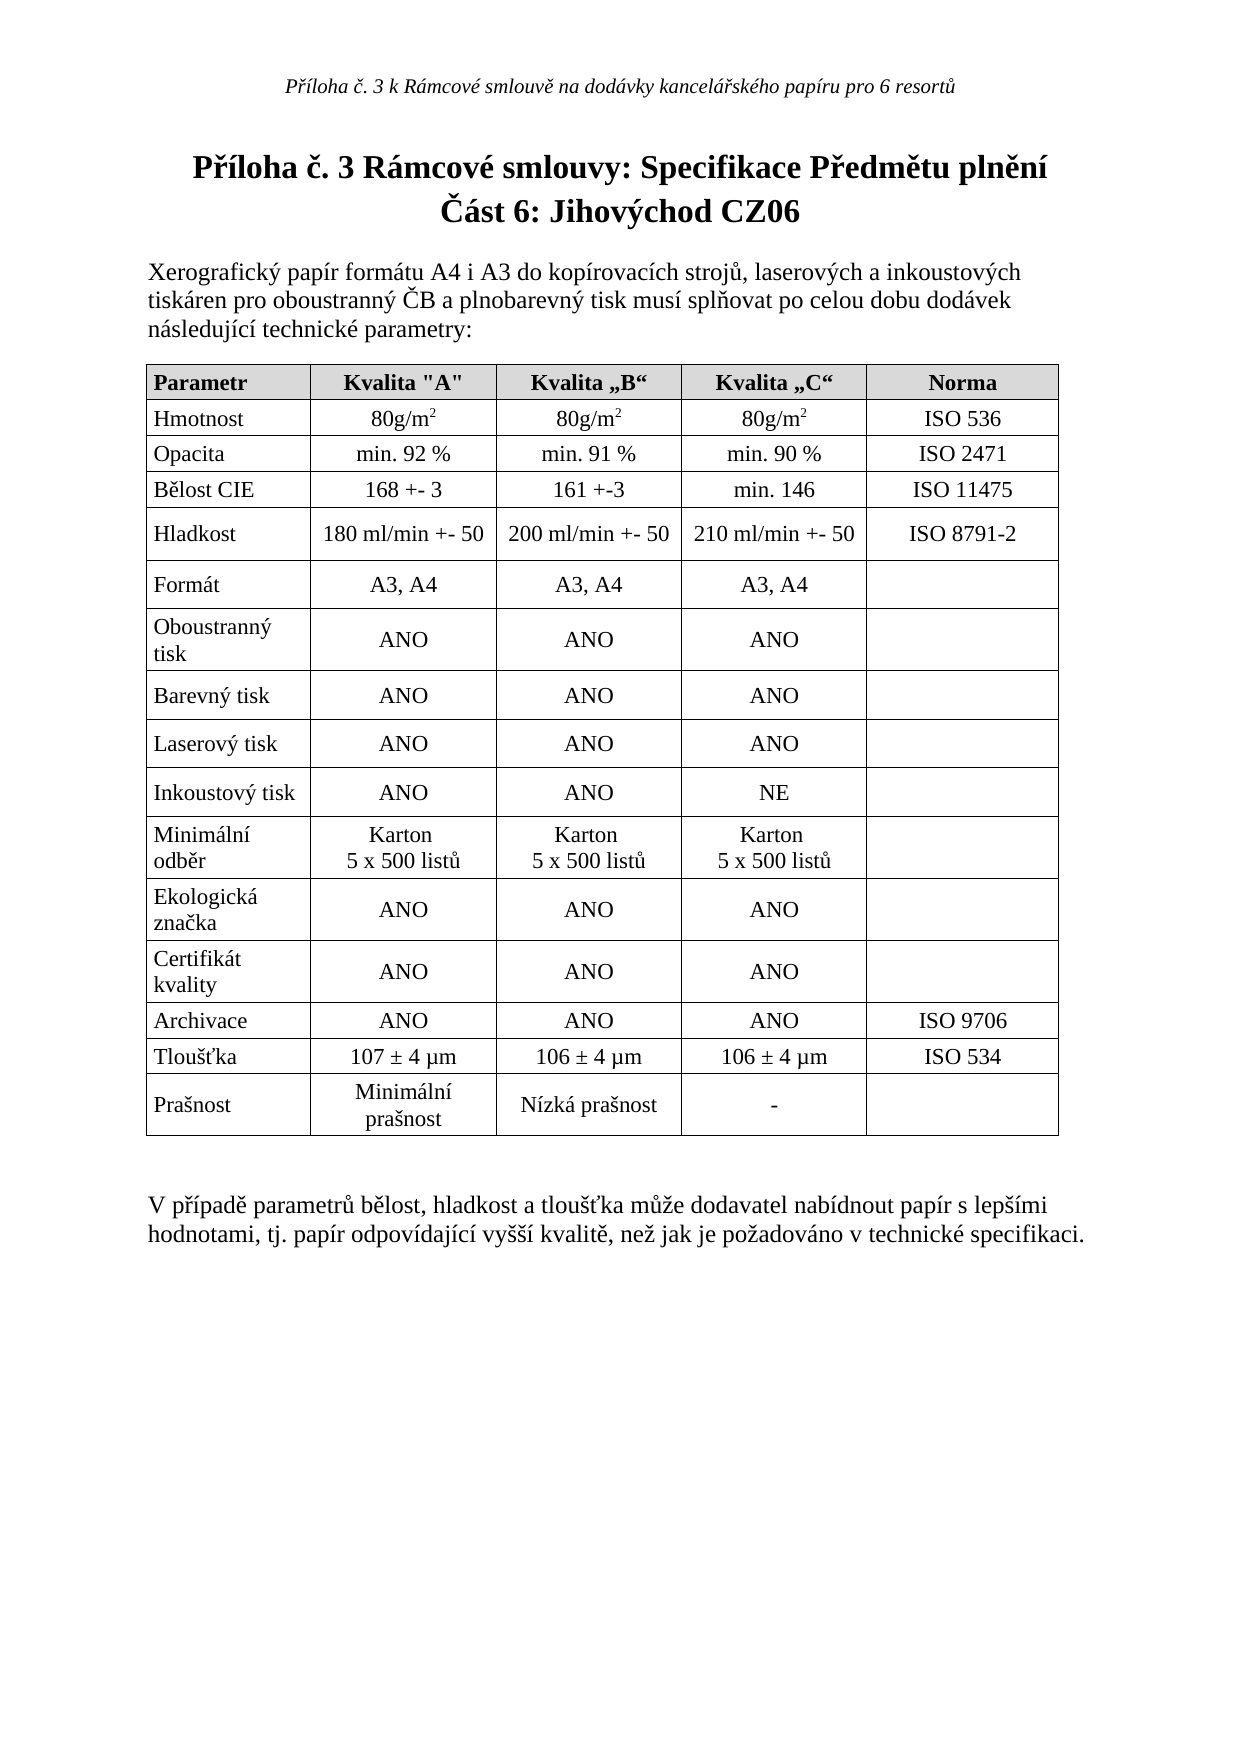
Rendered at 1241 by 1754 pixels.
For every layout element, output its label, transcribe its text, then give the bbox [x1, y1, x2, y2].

table_cell ANO [497, 768, 681, 816]
table_cell A3, A4 [311, 561, 496, 608]
table_cell 80g/m2 [682, 400, 866, 435]
table_cell ANO [311, 941, 496, 1002]
table_cell 107 ± 4 µm [311, 1039, 496, 1073]
table_cell [867, 609, 1058, 670]
table_cell [867, 817, 1058, 878]
table_cell ISO 11475 [867, 472, 1058, 507]
table_header Norma [867, 365, 1058, 399]
table_cell Karton 5 x 500 listů [682, 817, 866, 878]
table_cell ANO [497, 720, 681, 767]
table_cell Minimální odběr [147, 817, 310, 878]
table_cell [867, 768, 1058, 816]
table_header Parametr [147, 365, 310, 399]
table_cell ANO [682, 941, 866, 1002]
table_cell ANO [497, 1003, 681, 1037]
table_cell Prašnost [147, 1074, 310, 1135]
text V případě parametrů bělost, hladkost a tloušťka může dodavatel nabídnout papír s lepšími hodnotami, tj. papír odpovídající vyšší kvalitě, než jak je požadováno v technické specifikaci. [148, 1190, 1093, 1248]
table_cell - [682, 1074, 866, 1135]
table_cell NE [682, 768, 866, 816]
table_cell 200 ml/min +- 50 [497, 508, 681, 560]
table_cell Karton 5 x 500 listů [311, 817, 496, 878]
table_header Kvalita „C“ [682, 365, 866, 399]
table_cell ISO 2471 [867, 436, 1058, 471]
text Xerografický papír formátu A4 i A3 do kopírovacích strojů, laserových a inkoustových tiskáren pro oboustranný ČB a plnobarevný tisk musí splňovat po celou dobu dodávek následující technické parametry: [148, 257, 1093, 343]
table_cell ANO [682, 879, 866, 940]
table_cell ANO [311, 768, 496, 816]
table_cell ANO [497, 879, 681, 940]
table_cell Archivace [147, 1003, 310, 1037]
table_cell ANO [682, 1003, 866, 1037]
table_cell [867, 561, 1058, 608]
table_cell Tloušťka [147, 1039, 310, 1073]
table_cell Opacita [147, 436, 310, 471]
table_cell [867, 879, 1058, 940]
table_cell 106 ± 4 µm [682, 1039, 866, 1073]
table_cell Hmotnost [147, 400, 310, 435]
table_cell Minimální prašnost [311, 1074, 496, 1135]
table_cell Certifikát kvality [147, 941, 310, 1002]
table_cell Ekologická značka [147, 879, 310, 940]
table_cell ISO 534 [867, 1039, 1058, 1073]
table_cell 80g/m2 [497, 400, 681, 435]
table_cell 80g/m2 [311, 400, 496, 435]
table_cell ANO [497, 941, 681, 1002]
table_cell min. 146 [682, 472, 866, 507]
table_cell ANO [682, 671, 866, 719]
table_cell ANO [311, 720, 496, 767]
table_cell [867, 720, 1058, 767]
table_cell ANO [682, 609, 866, 670]
table_cell 161 +-3 [497, 472, 681, 507]
table_cell Karton 5 x 500 listů [497, 817, 681, 878]
table_cell ANO [311, 609, 496, 670]
table_cell ANO [682, 720, 866, 767]
table_cell Nízká prašnost [497, 1074, 681, 1135]
table_cell Barevný tisk [147, 671, 310, 719]
table_cell min. 92 % [311, 436, 496, 471]
table_cell [867, 941, 1058, 1002]
table_cell 180 ml/min +- 50 [311, 508, 496, 560]
table_cell 168 +- 3 [311, 472, 496, 507]
table_cell ANO [311, 879, 496, 940]
text Příloha č. 3 Rámcové smlouvy: Specifikace Předmětu plnění Část 6: Jihovýchod CZ06 [148, 148, 1093, 230]
table_cell [867, 671, 1058, 719]
table_cell Oboustranný tisk [147, 609, 310, 670]
table_cell Bělost CIE [147, 472, 310, 507]
table_cell ANO [497, 609, 681, 670]
table_cell Inkoustový tisk [147, 768, 310, 816]
table_cell ISO 9706 [867, 1003, 1058, 1037]
table_cell A3, A4 [682, 561, 866, 608]
table_cell Laserový tisk [147, 720, 310, 767]
table_header Kvalita „B“ [497, 365, 681, 399]
table_cell min. 91 % [497, 436, 681, 471]
table_cell ANO [311, 671, 496, 719]
table_cell min. 90 % [682, 436, 866, 471]
table_cell 106 ± 4 µm [497, 1039, 681, 1073]
table_cell ISO 8791-2 [867, 508, 1058, 560]
table_cell A3, A4 [497, 561, 681, 608]
table_cell Formát [147, 561, 310, 608]
table_cell Hladkost [147, 508, 310, 560]
table_cell ISO 536 [867, 400, 1058, 435]
table_cell [867, 1074, 1058, 1135]
table_cell 210 ml/min +- 50 [682, 508, 866, 560]
table_header Kvalita "A" [311, 365, 496, 399]
table_cell ANO [311, 1003, 496, 1037]
table_cell ANO [497, 671, 681, 719]
